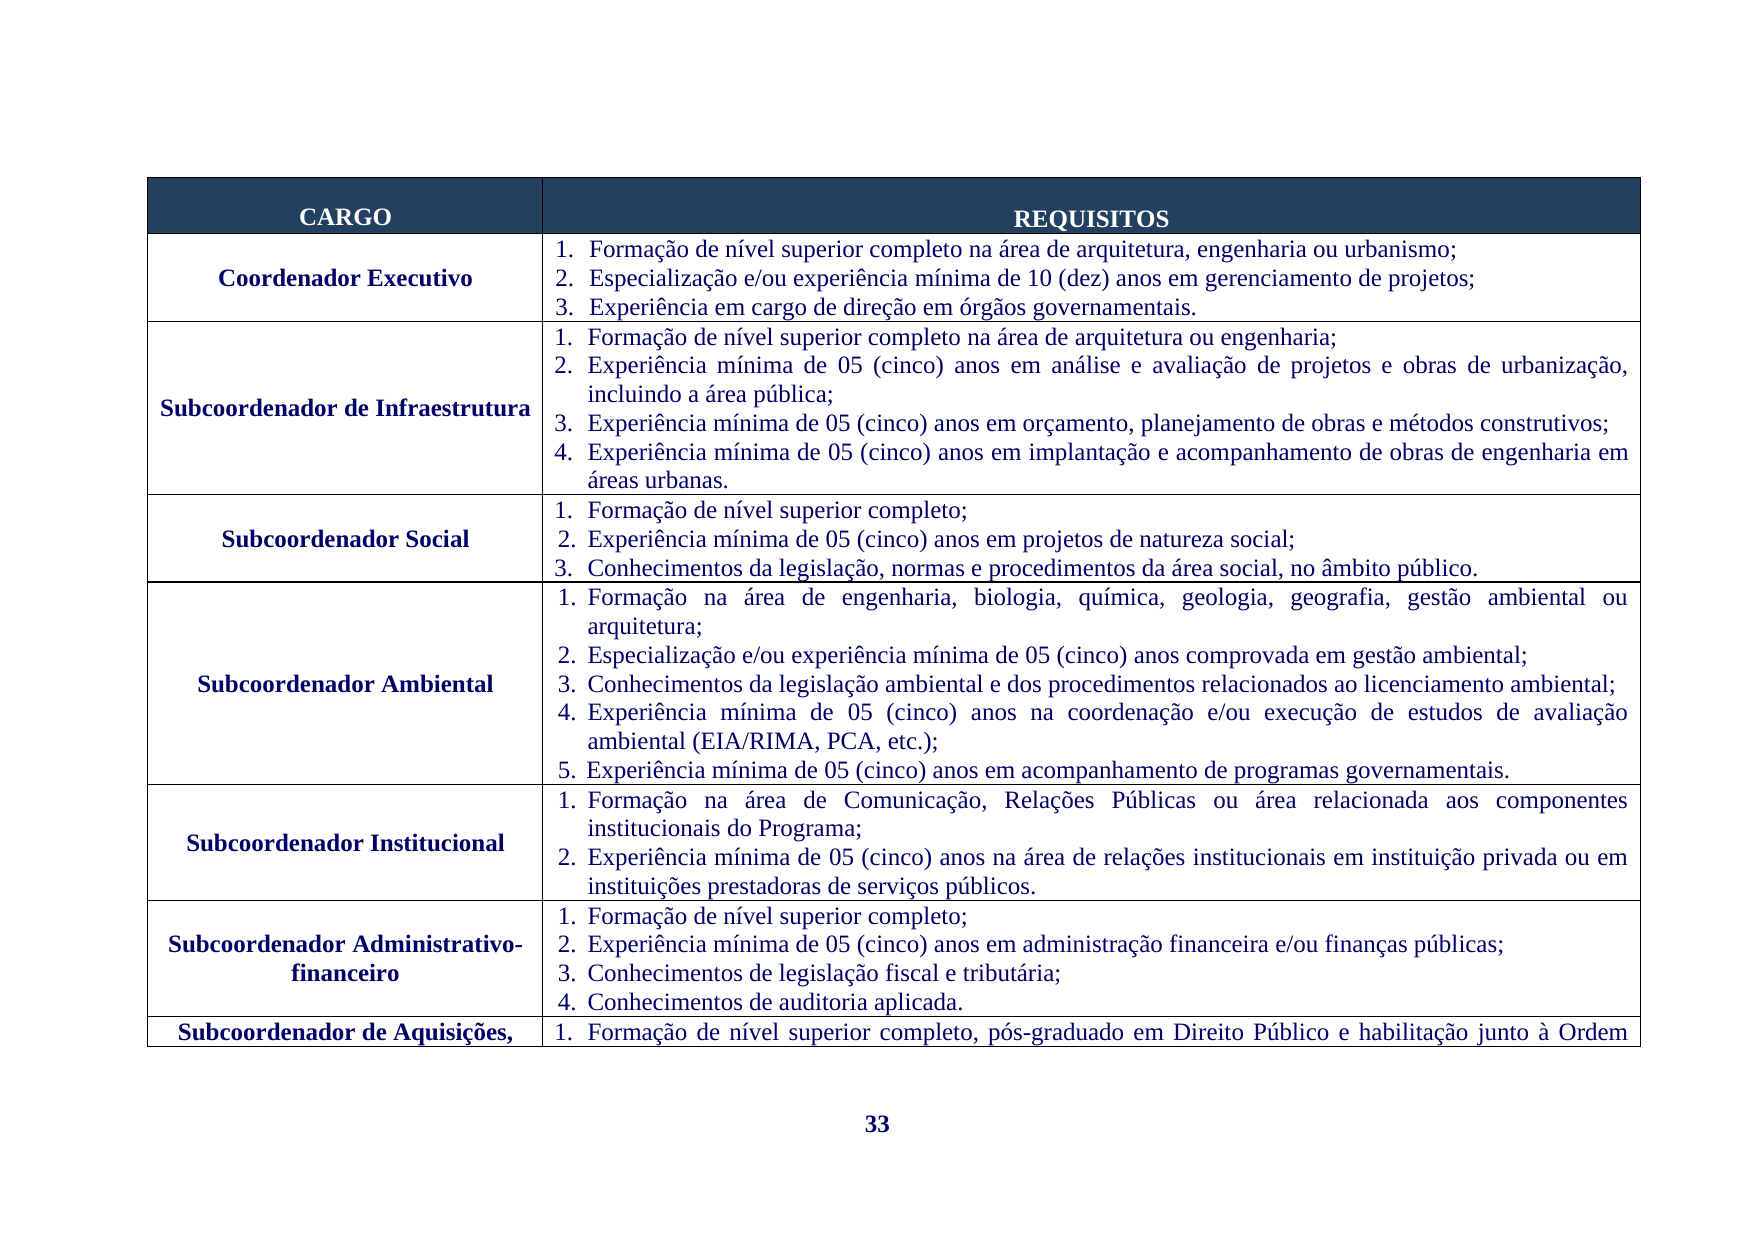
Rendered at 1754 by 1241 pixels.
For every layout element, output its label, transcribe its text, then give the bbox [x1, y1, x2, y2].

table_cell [148, 1017, 542, 1046]
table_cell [543, 1017, 1640, 1046]
table_cell Subcoordenador Administrativo-financeiro [148, 901, 542, 1016]
table_cell Formação de nível superior completo na área de arquitetura, engenharia ou urbanismo; Especialização e/ou experiência mínima de 10 (dez) anos em gerenciamento de projetos; Experiência em cargo de direção em órgãos governamentais. [543, 234, 1640, 321]
table_cell Subcoordenador de Infraestrutura [148, 322, 542, 494]
table_cell Formação de nível superior completo; Experiência mínima de 05 (cinco) anos em administração financeira e/ou finanças públicas; Conhecimentos de legislação fiscal e tributária; Conhecimentos de auditoria aplicada. [543, 901, 1640, 1016]
table_cell Formação na área de Comunicação, Relações Públicas ou área relacionada aos componentes institucionais do Programa; Experiência mínima de 05 (cinco) anos na área de relações institucionais em instituição privada ou em instituições prestadoras de serviços públicos. [543, 785, 1640, 900]
table_cell Coordenador Executivo [148, 234, 542, 321]
table_cell Subcoordenador Social [148, 495, 542, 581]
table_cell Subcoordenador Ambiental [148, 583, 542, 784]
table_cell Subcoordenador Institucional [148, 785, 542, 900]
table_header REQUISITOS [543, 178, 1640, 233]
table_cell Formação na área de engenharia, biologia, química, geologia, geografia, gestão ambiental ou arquitetura; Especialização e/ou experiência mínima de 05 (cinco) anos comprovada em gestão ambiental; Conhecimentos da legislação ambiental e dos procedimentos relacionados ao licenciamento ambiental; Experiência mínima de 05 (cinco) anos na coordenação e/ou execução de estudos de avaliação ambiental (EIA/RIMA, PCA, etc.); Experiência mínima de 05 (cinco) anos em acompanhamento de programas governamentais. [543, 583, 1640, 784]
table_cell Formação de nível superior completo na área de arquitetura ou engenharia; Experiência mínima de 05 (cinco) anos em análise e avaliação de projetos e obras de urbanização, incluindo a área pública; Experiência mínima de 05 (cinco) anos em orçamento, planejamento de obras e métodos construtivos; Experiência mínima de 05 (cinco) anos em implantação e acompanhamento de obras de engenharia em áreas urbanas. [543, 322, 1640, 494]
table_cell Formação de nível superior completo; Experiência mínima de 05 (cinco) anos em projetos de natureza social; Conhecimentos da legislação, normas e procedimentos da área social, no âmbito público. [543, 495, 1640, 581]
table_header CARGO [148, 178, 542, 233]
